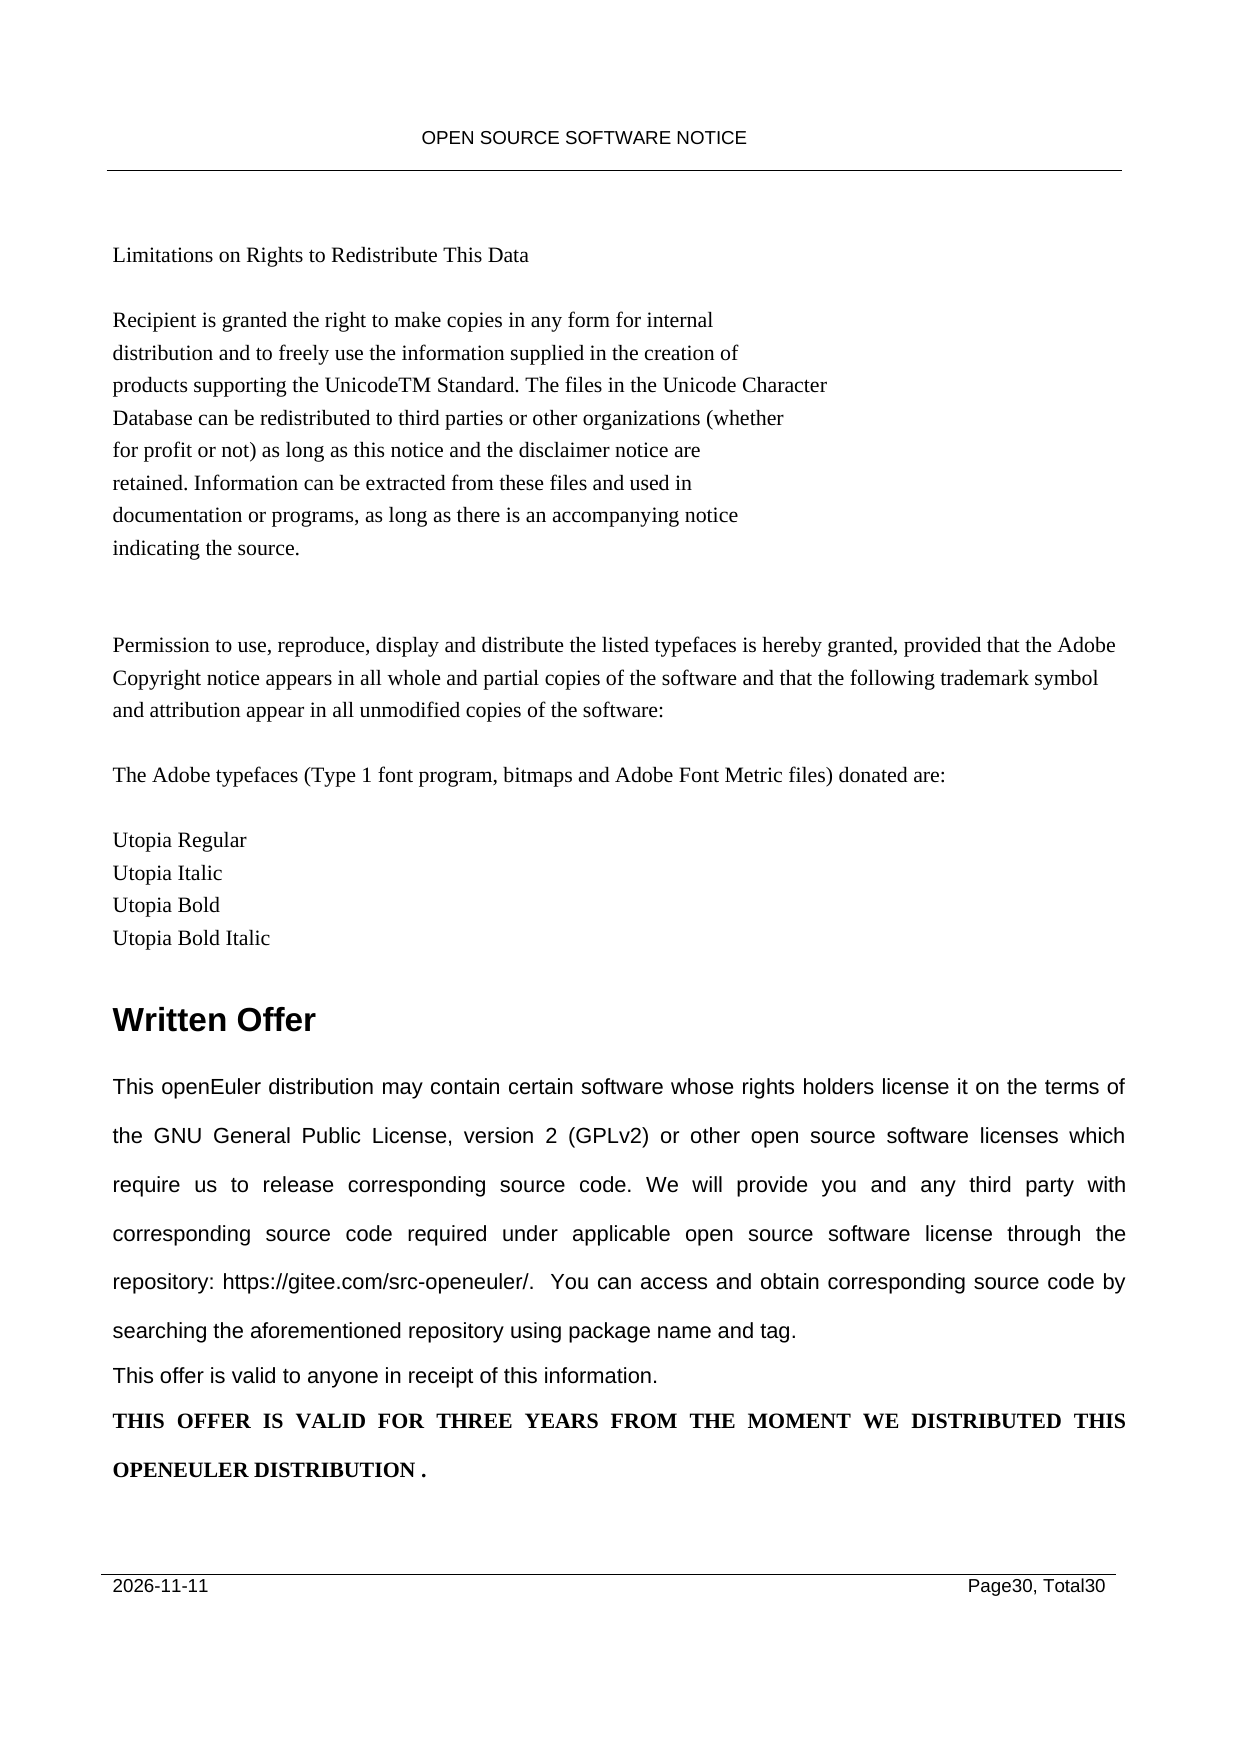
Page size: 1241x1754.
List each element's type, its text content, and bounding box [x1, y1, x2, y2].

text This offer is valid to anyone in receipt of this information. [112, 1359, 1128, 1392]
text Utopia Italic [112, 856, 1128, 889]
text Utopia Regular [112, 824, 1128, 856]
text Utopia Bold Italic [112, 921, 1128, 986]
text Written Offer [112, 986, 1128, 1051]
text This openEuler distribution may contain certain software whose rights holders license it on the terms of the GNU General Public License, version 2 (GPLv2) or other open source software licenses which require us to release corresponding source code. We will provide you and any third party with corresponding source code required under applicable open source software license through the repository: https://gitee.com/src-openeuler/. You can access and obtain corresponding source code by searching the aforementioned repository using package name and tag. [112, 1071, 1128, 1347]
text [112, 206, 1128, 726]
text The Adobe typefaces (Type 1 font program, bitmaps and Adobe Font Metric files) donated are: [112, 759, 1128, 791]
text Utopia Bold [112, 889, 1128, 921]
text THIS OFFER IS VALID FOR THREE YEARS FROM THE MOMENT WE DISTRIBUTED THIS OPENEULER DISTRIBUTION . [112, 1404, 1128, 1486]
